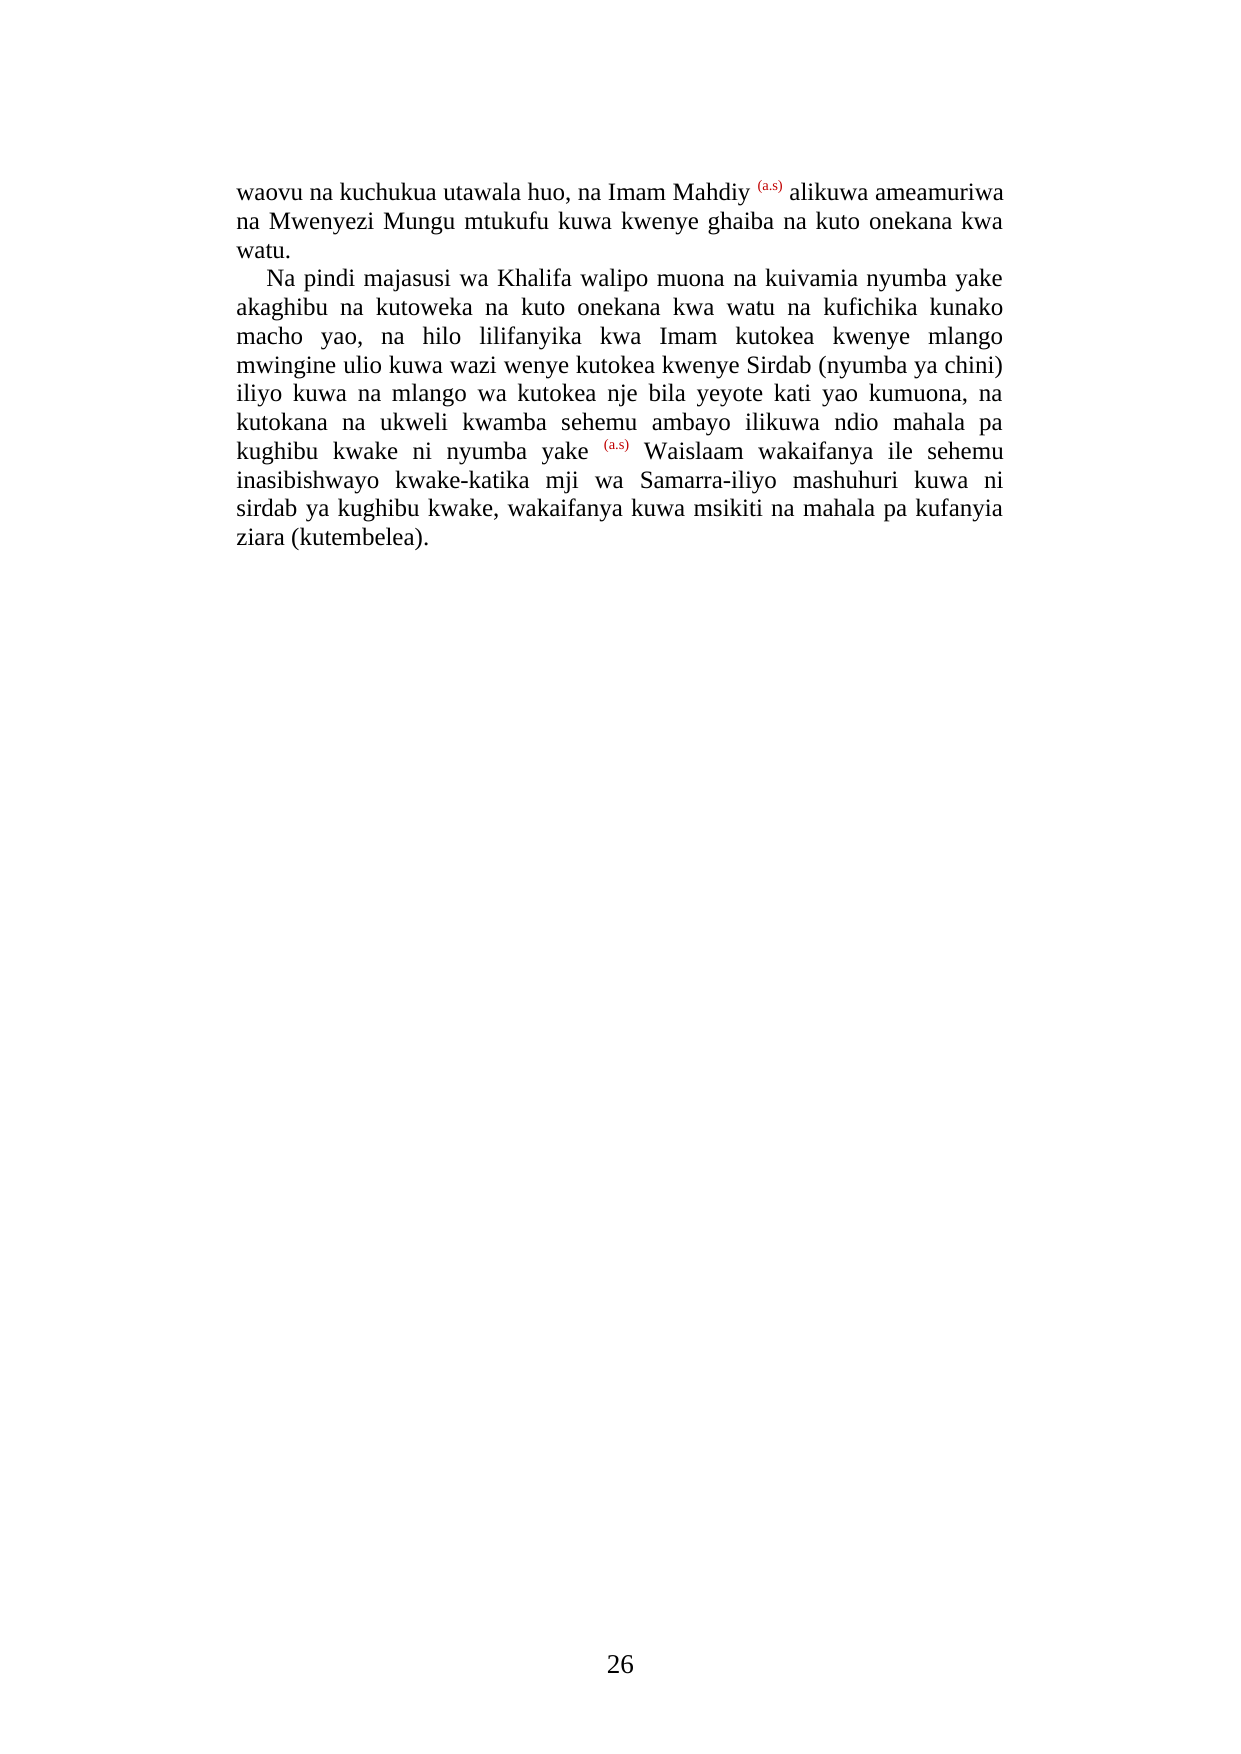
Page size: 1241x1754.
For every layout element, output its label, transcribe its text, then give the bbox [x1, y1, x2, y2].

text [236, 177, 1004, 263]
text Na pindi majasusi wa Khalifa walipo muona na kuivamia nyumba yake akaghibu na kutoweka na kuto onekana kwa watu na kufichika kunako macho yao, na hilo lilifanyika kwa Imam kutokea kwenye mlango mwingine ulio kuwa wazi wenye kutokea kwenye Sirdab (nyumba ya chini) iliyo kuwa na mlango wa kutokea nje bila yeyote kati yao kumuona, na kutokana na ukweli kwamba sehemu ambayo ilikuwa ndio mahala pa kughibu kwake ni nyumba yake (a.s) Waislaam wakaifanya ile sehemu inasibishwayo kwake-katika mji wa Samarra-iliyo mashuhuri kuwa ni sirdab ya kughibu kwake, wakaifanya kuwa msikiti na mahala pa kufanyia ziara (kutembelea). [236, 263, 1004, 551]
